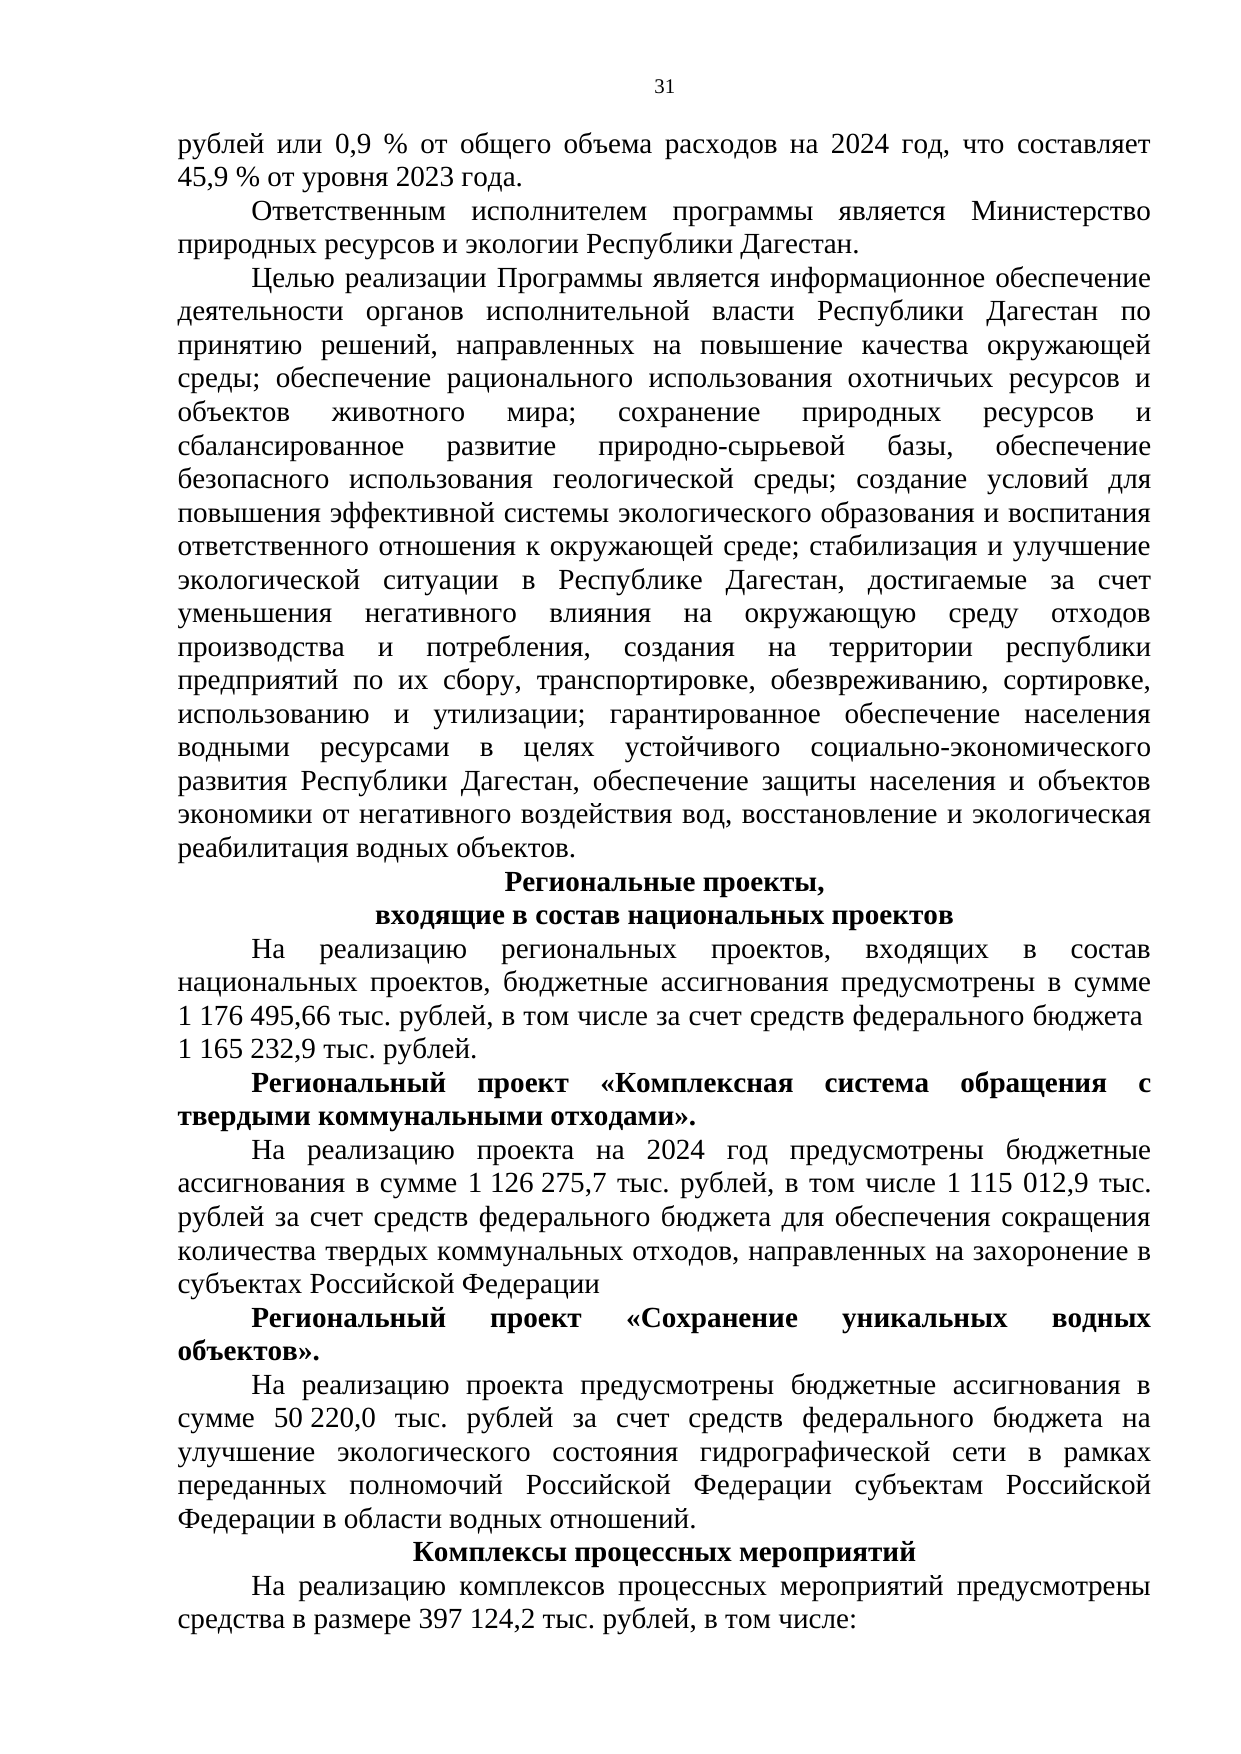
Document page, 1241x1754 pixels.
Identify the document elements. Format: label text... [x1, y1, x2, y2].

text Ответственным исполнителем программы является Министерство природных ресурсов и экологии Республики Дагестан. [177, 193, 1152, 260]
text входящие в состав национальных проектов [177, 897, 1152, 931]
text Региональные проекты, [177, 864, 1152, 897]
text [177, 126, 1152, 193]
text Региональный проект «Сохранение уникальных водных объектов». [177, 1300, 1152, 1367]
text На реализацию проекта на 2024 год предусмотрены бюджетные ассигнования в сумме 1 126 275,7 тыс. рублей, в том числе 1 115 012,9 тыс. рублей за счет средств федерального бюджета для обеспечения сокращения количества твердых коммунальных отходов, направленных на захоронение в субъектах Российской Федерации [177, 1132, 1152, 1300]
text Комплексы процессных мероприятий [177, 1534, 1152, 1568]
text На реализацию региональных проектов, входящих в состав национальных проектов, бюджетные ассигнования предусмотрены в сумме 1 176 495,66 тыс. рублей, в том числе за счет средств федерального бюджета 1 165 232,9 тыс. рублей. [177, 931, 1152, 1065]
text Целью реализации Программы является информационное обеспечение деятельности органов исполнительной власти Республики Дагестан по принятию решений, направленных на повышение качества окружающей среды; обеспечение рационального использования охотничьих ресурсов и объектов животного мира; сохранение природных ресурсов и сбалансированное развитие природно-сырьевой базы, обеспечение безопасного использования геологической среды; создание условий для повышения эффективной системы экологического образования и воспитания ответственного отношения к окружающей среде; стабилизация и улучшение экологической ситуации в Республике Дагестан, достигаемые за счет уменьшения негативного влияния на окружающую среду отходов производства и потребления, создания на территории республики предприятий по их сбору, транспортировке, обезвреживанию, сортировке, использованию и утилизации; гарантированное обеспечение населения водными ресурсами в целях устойчивого социально-экономического развития Республики Дагестан, обеспечение защиты населения и объектов экономики от негативного воздействия вод, восстановление и экологическая реабилитация водных объектов. [177, 260, 1152, 864]
text Региональный проект «Комплексная система обращения с твердыми коммунальными отходами». [177, 1065, 1152, 1132]
text На реализацию комплексов процессных мероприятий предусмотрены средства в размере 397 124,2 тыс. рублей, в том числе: [177, 1568, 1152, 1635]
text На реализацию проекта предусмотрены бюджетные ассигнования в сумме 50 220,0 тыс. рублей за счет средств федерального бюджета на улучшение экологического состояния гидрографической сети в рамках переданных полномочий Российской Федерации субъектам Российской Федерации в области водных отношений. [177, 1367, 1152, 1534]
